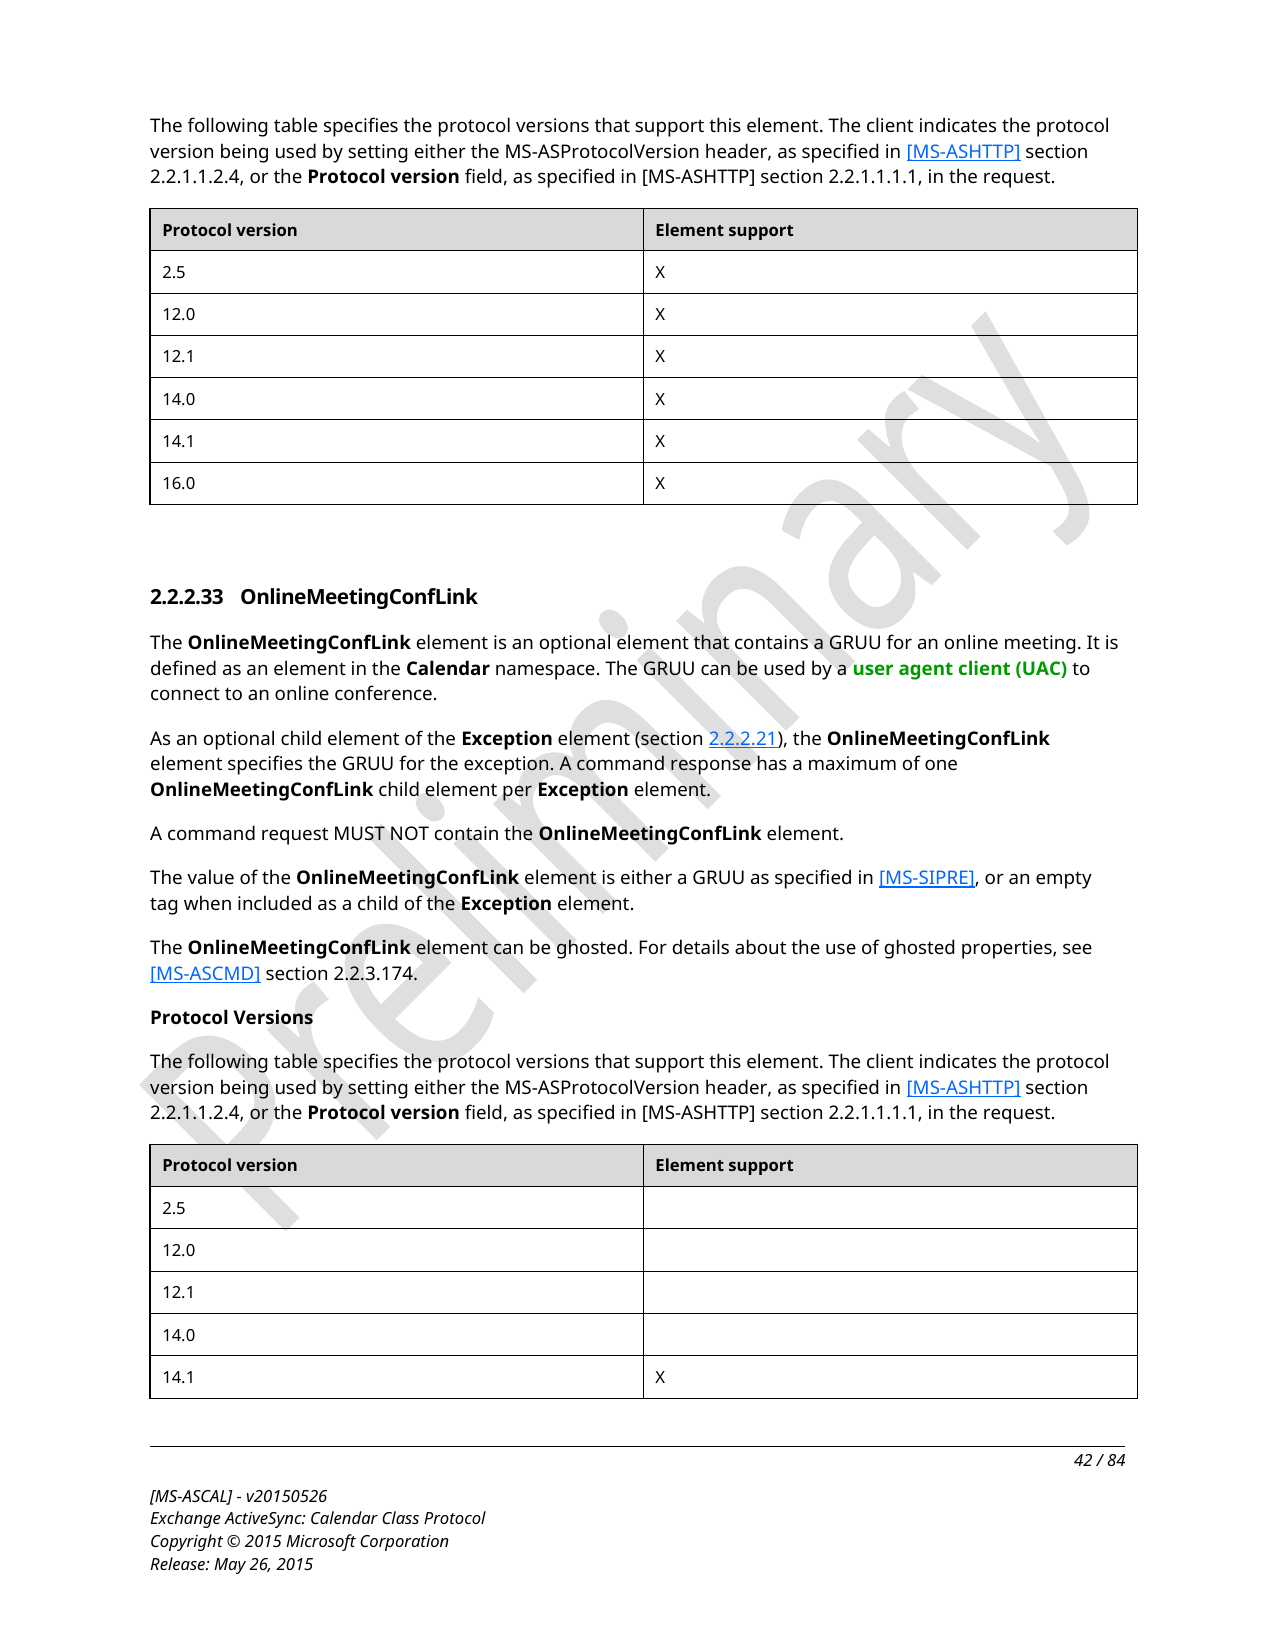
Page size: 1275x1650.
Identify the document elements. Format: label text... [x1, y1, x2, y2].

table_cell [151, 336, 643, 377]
text The value of the OnlineMeetingConfLink element is either a GRUU as specified in [MS-SIPRE], or an empty tag when included as a child of the Exception element. [150, 864, 1125, 916]
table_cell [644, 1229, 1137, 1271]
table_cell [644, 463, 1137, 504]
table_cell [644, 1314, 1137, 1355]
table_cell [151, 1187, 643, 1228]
text Protocol Versions [150, 1004, 1125, 1030]
text A command request MUST NOT contain the OnlineMeetingConfLink element. [150, 820, 1125, 846]
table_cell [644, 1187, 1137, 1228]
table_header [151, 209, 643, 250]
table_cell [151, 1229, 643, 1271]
text The OnlineMeetingConfLink element can be ghosted. For details about the use of ghosted properties, see [MS-ASCMD] section 2.2.3.174. [150, 934, 1125, 985]
text As an optional child element of the Exception element (section 2.2.2.21), the OnlineMeetingConfLink element specifies the GRUU for the exception. A command response has a maximum of one OnlineMeetingConfLink child element per Exception element. [150, 725, 1125, 802]
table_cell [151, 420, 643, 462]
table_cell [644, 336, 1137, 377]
text The following table specifies the protocol versions that support this element. The client indicates the protocol version being used by setting either the MS-ASProtocolVersion header, as specified in [MS-ASHTTP] section 2.2.1.1.2.4, or the Protocol version field, as specified in [MS-ASHTTP] section 2.2.1.1.1.1, in the request. [150, 112, 1125, 189]
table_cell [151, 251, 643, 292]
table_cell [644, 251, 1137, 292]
subtitle OnlineMeetingConfLink [150, 582, 1125, 611]
text The OnlineMeetingConfLink element is an optional element that contains a GRUU for an online meeting. It is defined as an element in the Calendar namespace. The GRUU can be used by a user agent client (UAC) to connect to an online conference. [150, 630, 1125, 706]
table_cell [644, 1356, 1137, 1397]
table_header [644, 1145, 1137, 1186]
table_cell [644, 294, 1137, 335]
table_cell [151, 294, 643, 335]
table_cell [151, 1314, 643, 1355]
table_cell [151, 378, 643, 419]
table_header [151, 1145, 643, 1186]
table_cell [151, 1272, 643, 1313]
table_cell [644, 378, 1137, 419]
text The following table specifies the protocol versions that support this element. The client indicates the protocol version being used by setting either the MS-ASProtocolVersion header, as specified in [MS-ASHTTP] section 2.2.1.1.2.4, or the Protocol version field, as specified in [MS-ASHTTP] section 2.2.1.1.1.1, in the request. [150, 1048, 1125, 1125]
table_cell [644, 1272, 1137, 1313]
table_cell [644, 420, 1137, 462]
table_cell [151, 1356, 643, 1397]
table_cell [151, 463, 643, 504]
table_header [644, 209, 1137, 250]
